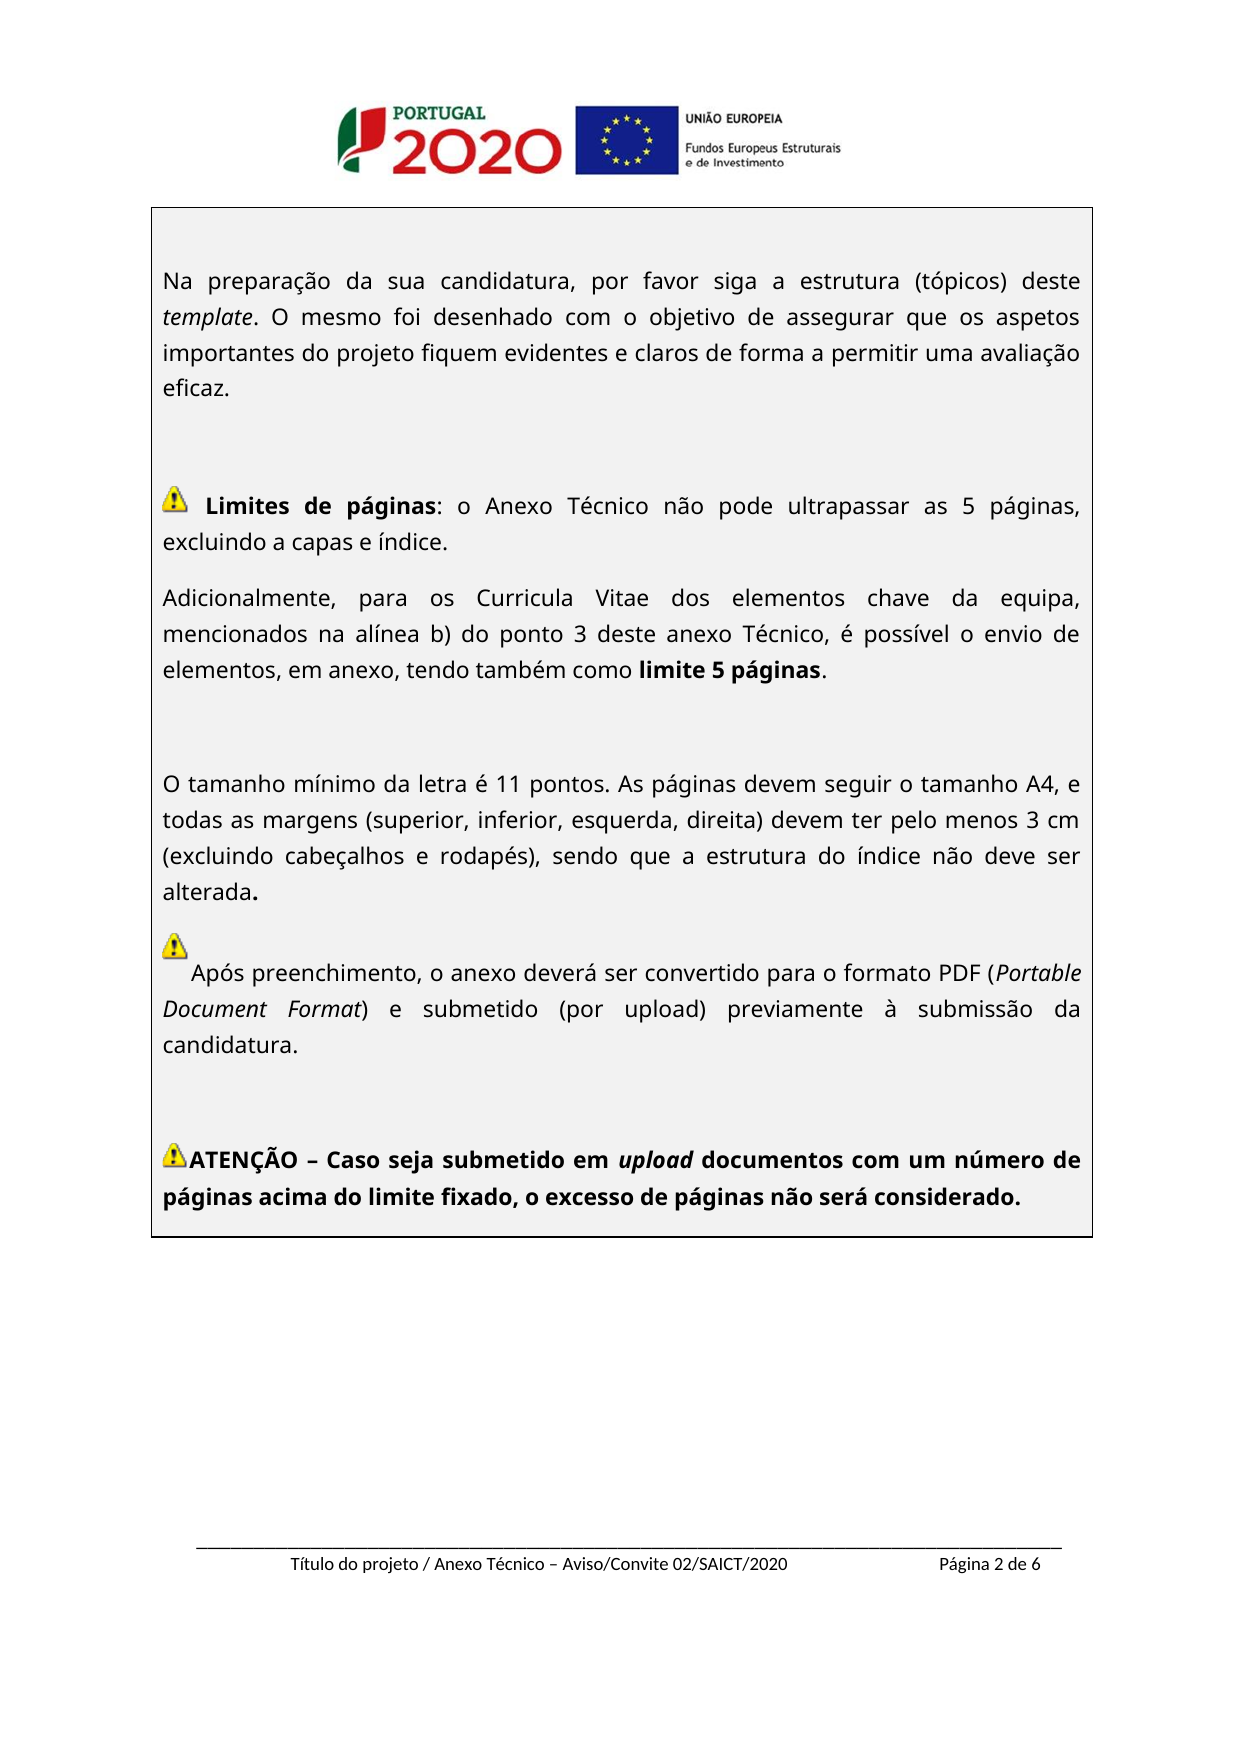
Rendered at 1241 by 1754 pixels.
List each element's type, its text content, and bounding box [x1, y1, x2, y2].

table_header Na preparação da sua candidatura, por favor siga a estrutura (tópicos) deste template. O mesmo foi desenhado com o objetivo de assegurar que os aspetos importantes do projeto fiquem evidentes e claros de forma a permitir uma avaliação eficaz. Limites de páginas: o Anexo Técnico não pode ultrapassar as 5 páginas, excluindo a capas e índice. Adicionalmente, para os Curricula Vitae dos elementos chave da equipa, mencionados na alínea b) do ponto 3 deste anexo Técnico, é possível o envio de elementos, em anexo, tendo também como limite 5 páginas. O tamanho mínimo da letra é 11 pontos. As páginas devem seguir o tamanho A4, e todas as margens (superior, inferior, esquerda, direita) devem ter pelo menos 3 cm (excluindo cabeçalhos e rodapés), sendo que a estrutura do índice não deve ser alterada. Após preenchimento, o anexo deverá ser convertido para o formato PDF (Portable Document Format) e submetido (por upload) previamente à submissão da candidatura. ATENÇÃO – Caso seja submetido em upload documentos com um número de páginas acima do limite fixado, o excesso de páginas não será considerado. [152, 208, 1092, 1236]
picture [162, 1142, 189, 1169]
picture [162, 932, 191, 961]
picture [330, 73, 895, 196]
picture [162, 485, 191, 514]
